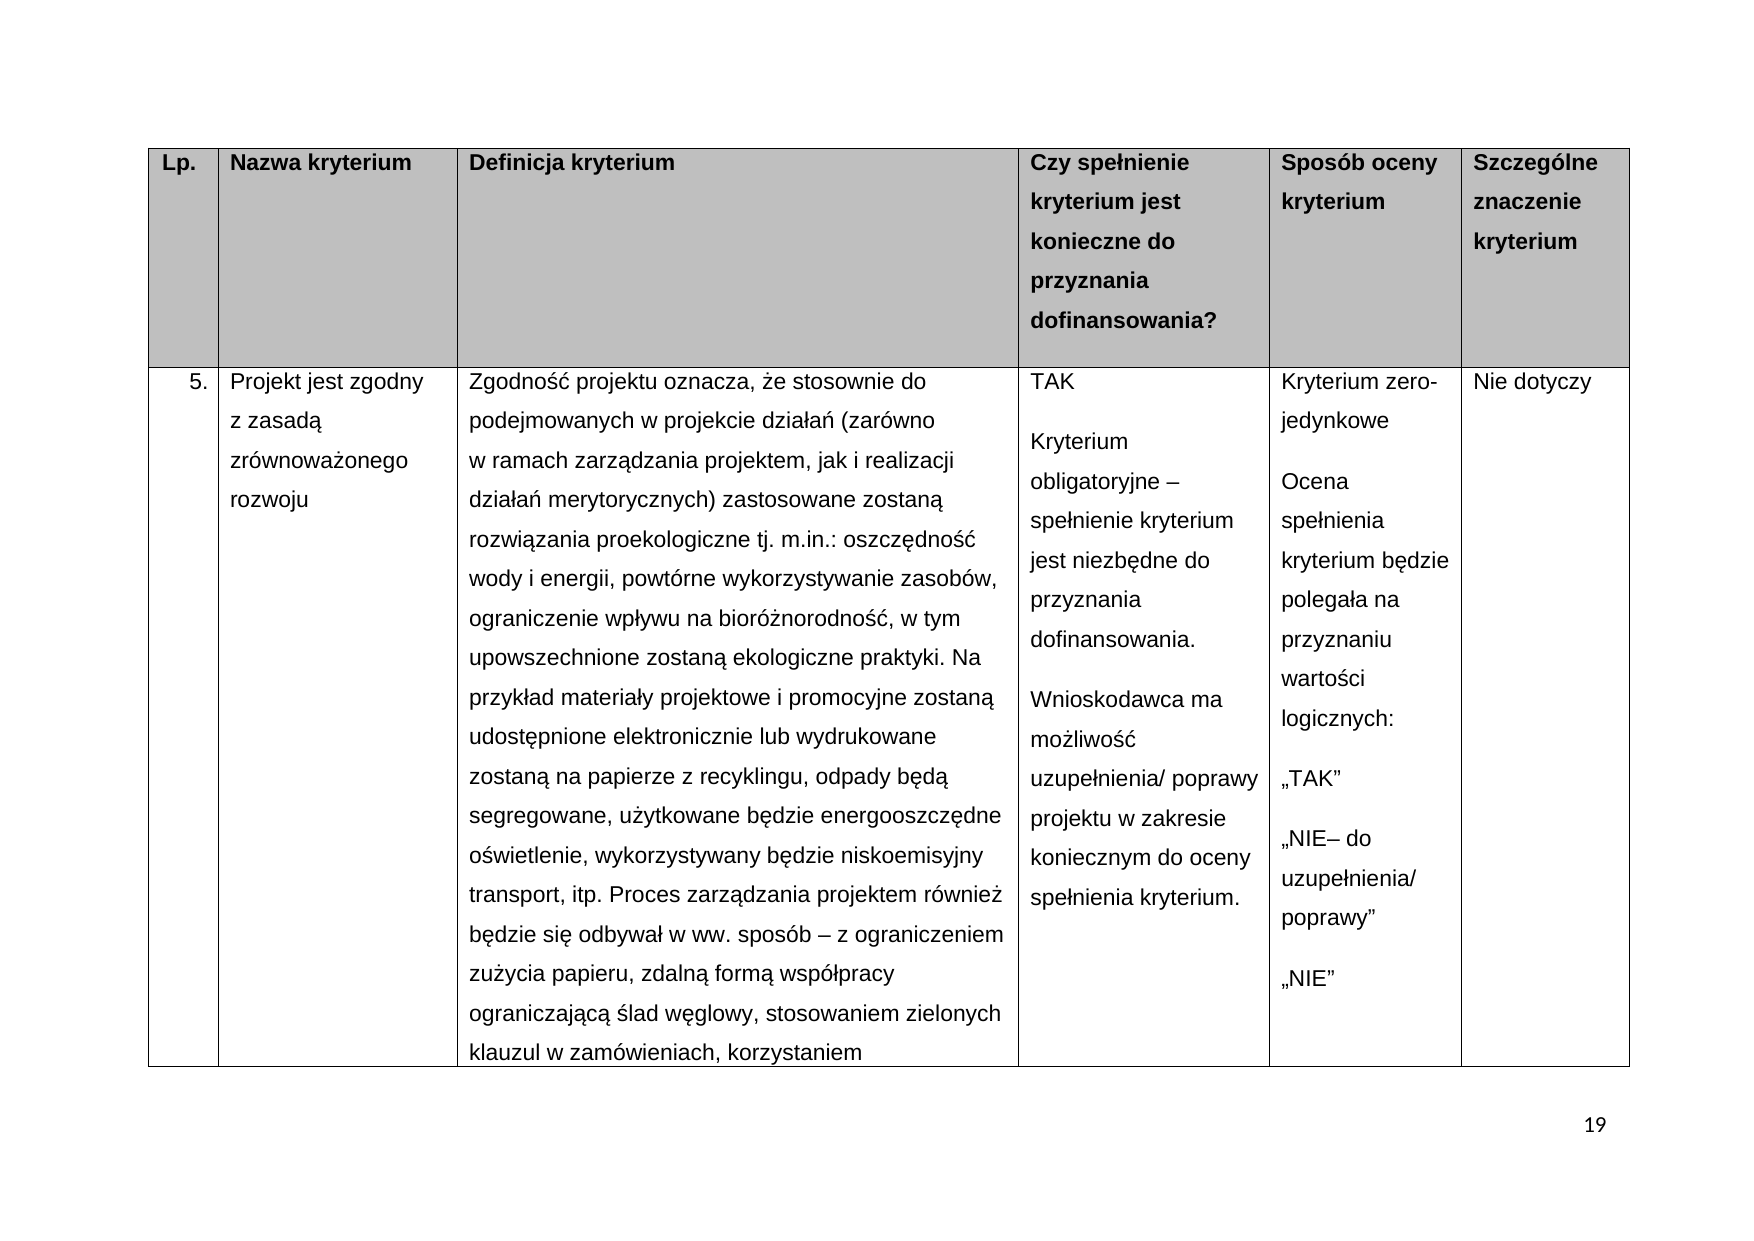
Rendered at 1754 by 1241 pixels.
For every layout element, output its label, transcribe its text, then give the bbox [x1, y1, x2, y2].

table_cell Projekt jest zgodny z zasadą zrównoważonego rozwoju [219, 368, 457, 1066]
table_cell Kryterium zero-jedynkowe Ocena spełnienia kryterium będzie polegała na przyznaniu wartości logicznych: „TAK” „NIE– do uzupełnienia/ poprawy” „NIE” [1270, 368, 1461, 1066]
table_header Czy spełnienie kryterium jest konieczne do przyznania dofinansowania? [1019, 149, 1269, 367]
table_header Sposób oceny kryterium [1270, 149, 1461, 367]
table_header Lp. [149, 149, 218, 367]
table_cell Nie dotyczy [1462, 368, 1629, 1066]
table_cell [149, 368, 218, 1066]
table_header Nazwa kryterium [219, 149, 457, 367]
table_header Szczególne znaczenie kryterium [1462, 149, 1629, 367]
table_header Definicja kryterium [458, 149, 1018, 367]
